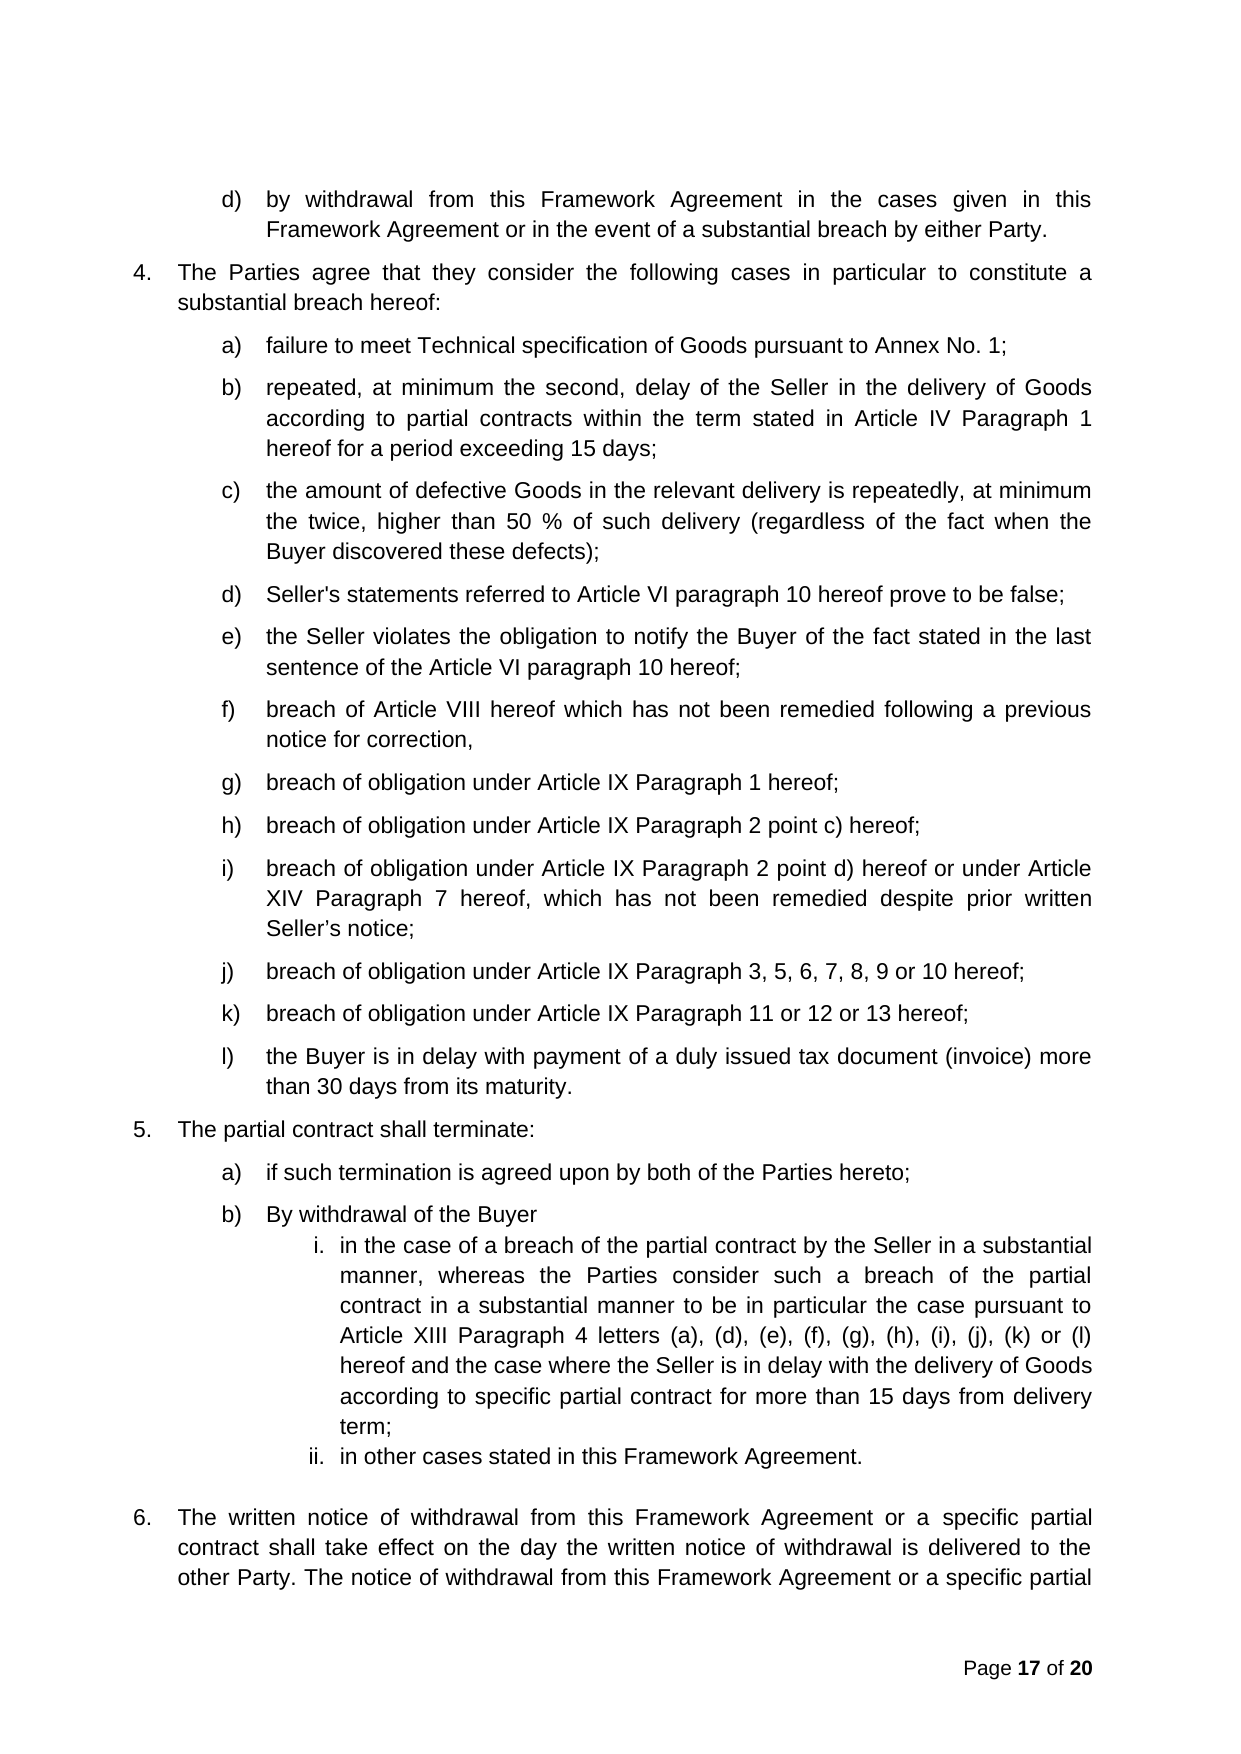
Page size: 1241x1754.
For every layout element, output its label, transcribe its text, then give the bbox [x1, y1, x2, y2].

list the Seller violates the obligation to notify the Buyer of the fact stated in the last sentence of the Article VI paragraph 10 hereof; [221, 623, 1093, 680]
list The partial contract shall terminate: [133, 1116, 1093, 1142]
list failure to meet Technical specification of Goods pursuant to Annex No. 1; [221, 332, 1093, 358]
list breach of obligation under Article IX Paragraph 2 point d) hereof or under Article XIV Paragraph 7 hereof, which has not been remedied despite prior written Seller’s notice; [221, 854, 1093, 941]
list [133, 1503, 1093, 1590]
list the amount of defective Goods in the relevant delivery is repeatedly, at minimum the twice, higher than 50 % of such delivery (regardless of the fact when the Buyer discovered these defects); [221, 477, 1093, 564]
list breach of obligation under Article IX Paragraph 1 hereof; [221, 769, 1093, 796]
list breach of obligation under Article IX Paragraph 2 point c) hereof; [221, 812, 1093, 838]
list the Buyer is in delay with payment of a duly issued tax document (invoice) more than 30 days from its maturity. [221, 1043, 1093, 1100]
list in other cases stated in this Framework Agreement. [325, 1443, 1093, 1469]
list by withdrawal from this Framework Agreement in the cases given in this Framework Agreement or in the event of a substantial breach by either Party. [221, 186, 1093, 242]
list breach of obligation under Article IX Paragraph 3, 5, 6, 7, 8, 9 or 10 hereof; [221, 958, 1093, 984]
list if such termination is agreed upon by both of the Parties hereto; [221, 1159, 1093, 1185]
list By withdrawal of the Buyer [221, 1201, 1093, 1228]
list breach of obligation under Article IX Paragraph 11 or 12 or 13 hereof; [221, 1000, 1093, 1027]
list in the case of a breach of the partial contract by the Seller in a substantial manner, whereas the Parties consider such a breach of the partial contract in a substantial manner to be in particular the case pursuant to Article XIII Paragraph 4 letters (a), (d), (e), (f), (g), (h), (i), (j), (k) or (l) hereof and the case where the Seller is in delay with the delivery of Goods according to specific partial contract for more than 15 days from delivery term; [325, 1232, 1093, 1439]
list breach of Article VIII hereof which has not been remedied following a previous notice for correction, [221, 696, 1093, 753]
list repeated, at minimum the second, delay of the Seller in the delivery of Goods according to partial contracts within the term stated in Article IV Paragraph 1 hereof for a period exceeding 15 days; [221, 374, 1093, 461]
list The Parties agree that they consider the following cases in particular to constitute a substantial breach hereof: [133, 259, 1093, 315]
list Seller's statements referred to Article VI paragraph 10 hereof prove to be false; [221, 581, 1093, 607]
